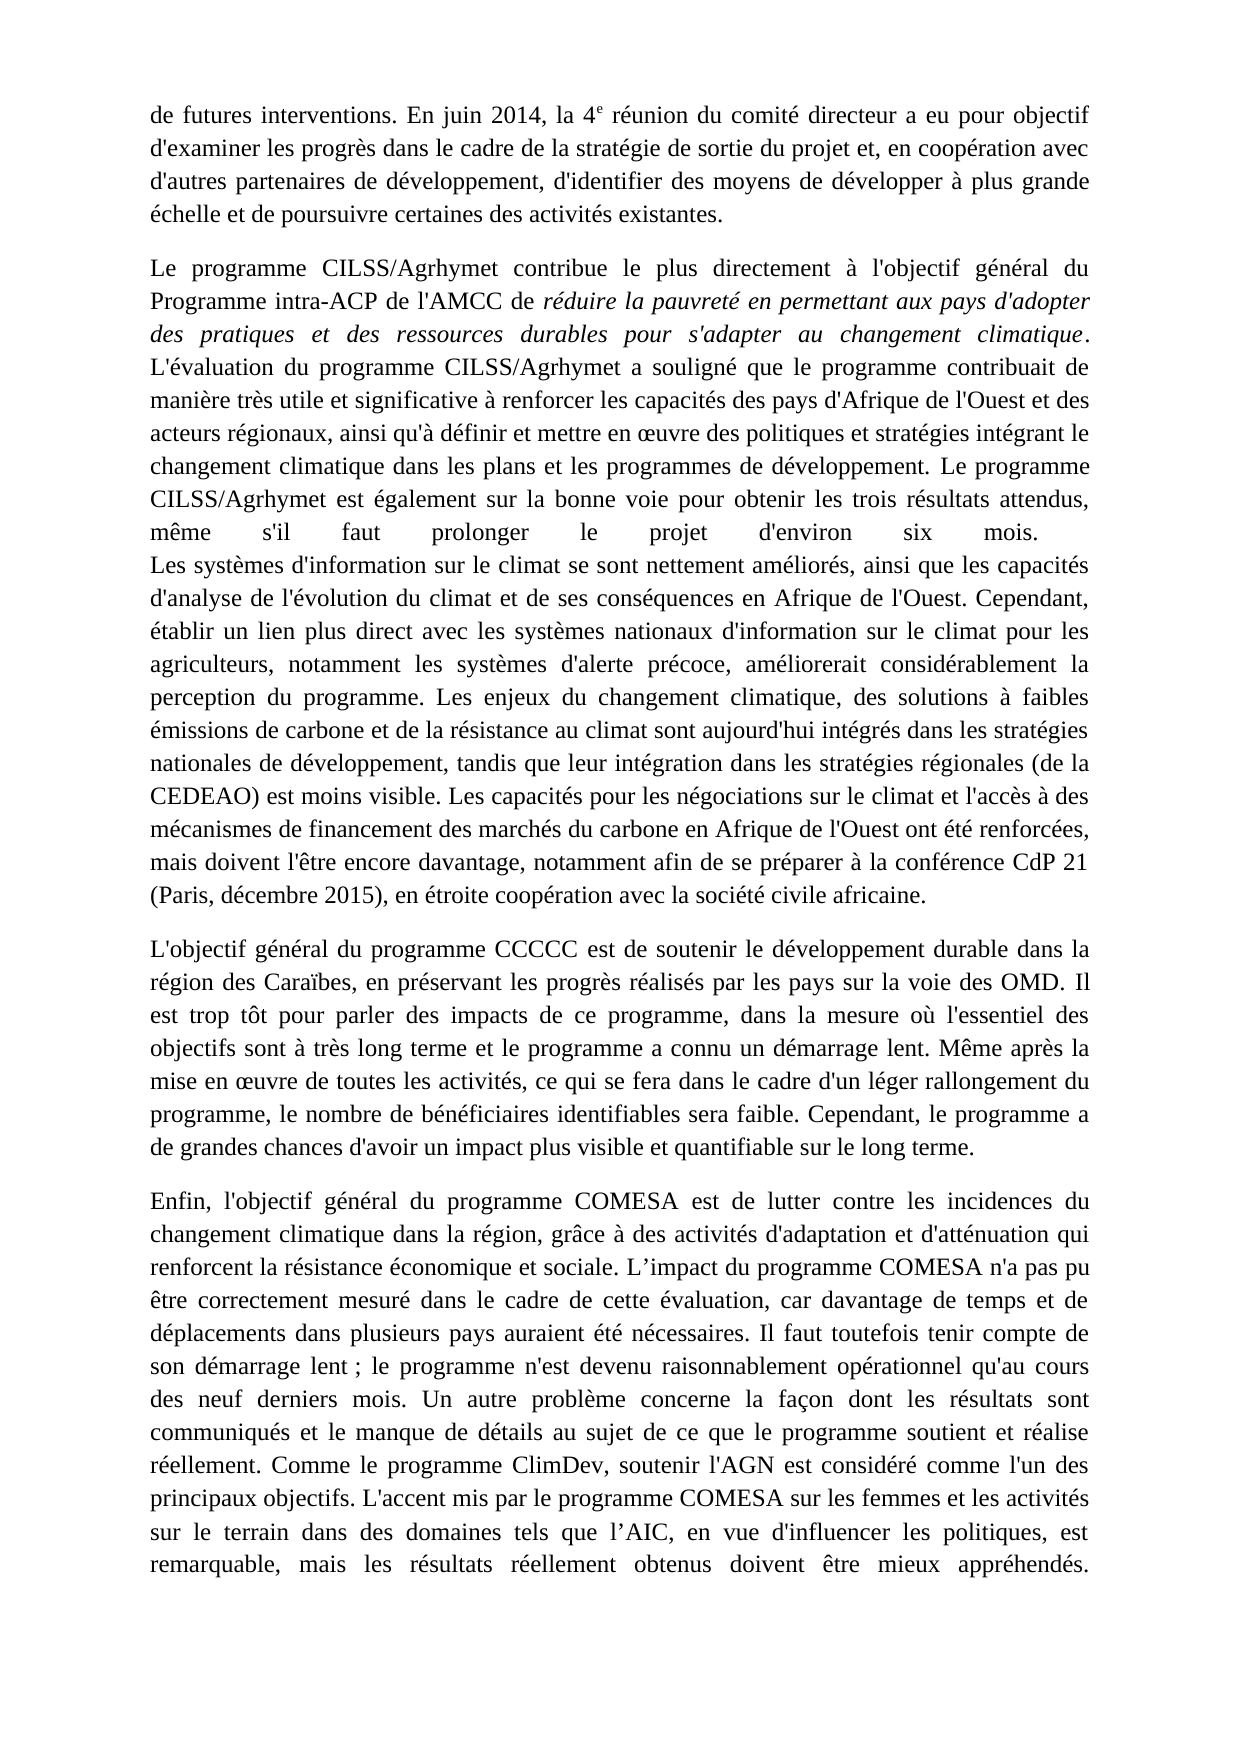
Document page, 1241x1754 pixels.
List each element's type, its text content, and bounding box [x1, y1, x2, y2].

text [150, 1186, 1090, 1578]
text L'objectif général du programme CCCCC est de soutenir le développement durable dans la région des Caraïbes, en préservant les progrès réalisés par les pays sur la voie des OMD. Il est trop tôt pour parler des impacts de ce programme, dans la mesure où l'essentiel des objectifs sont à très long terme et le programme a connu un démarrage lent. Même après la mise en œuvre de toutes les activités, ce qui se fera dans le cadre d'un léger rallongement du programme, le nombre de bénéficiaires identifiables sera faible. Cependant, le programme a de grandes chances d'avoir un impact plus visible et quantifiable sur le long terme. [150, 934, 1090, 1161]
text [150, 100, 1090, 228]
text Le programme CILSS/Agrhymet contribue le plus directement à l'objectif général du Programme intra-ACP de l'AMCC de réduire la pauvreté en permettant aux pays d'adopter des pratiques et des ressources durables pour s'adapter au changement climatique. L'évaluation du programme CILSS/Agrhymet a souligné que le programme contribuait de manière très utile et significative à renforcer les capacités des pays d'Afrique de l'Ouest et des acteurs régionaux, ainsi qu'à définir et mettre en œuvre des politiques et stratégies intégrant le changement climatique dans les plans et les programmes de développement. Le programme CILSS/Agrhymet est également sur la bonne voie pour obtenir les trois résultats attendus, même s'il faut prolonger le projet d'environ six mois. Les systèmes d'information sur le climat se sont nettement améliorés, ainsi que les capacités d'analyse de l'évolution du climat et de ses conséquences en Afrique de l'Ouest. Cependant, établir un lien plus direct avec les systèmes nationaux d'information sur le climat pour les agriculteurs, notamment les systèmes d'alerte précoce, améliorerait considérablement la perception du programme. Les enjeux du changement climatique, des solutions à faibles émissions de carbone et de la résistance au climat sont aujourd'hui intégrés dans les stratégies nationales de développement, tandis que leur intégration dans les stratégies régionales (de la CEDEAO) est moins visible. Les capacités pour les négociations sur le climat et l'accès à des mécanismes de financement des marchés du carbone en Afrique de l'Ouest ont été renforcées, mais doivent l'être encore davantage, notamment afin de se préparer à la conférence CdP 21 (Paris, décembre 2015), en étroite coopération avec la société civile africaine. [150, 253, 1090, 909]
